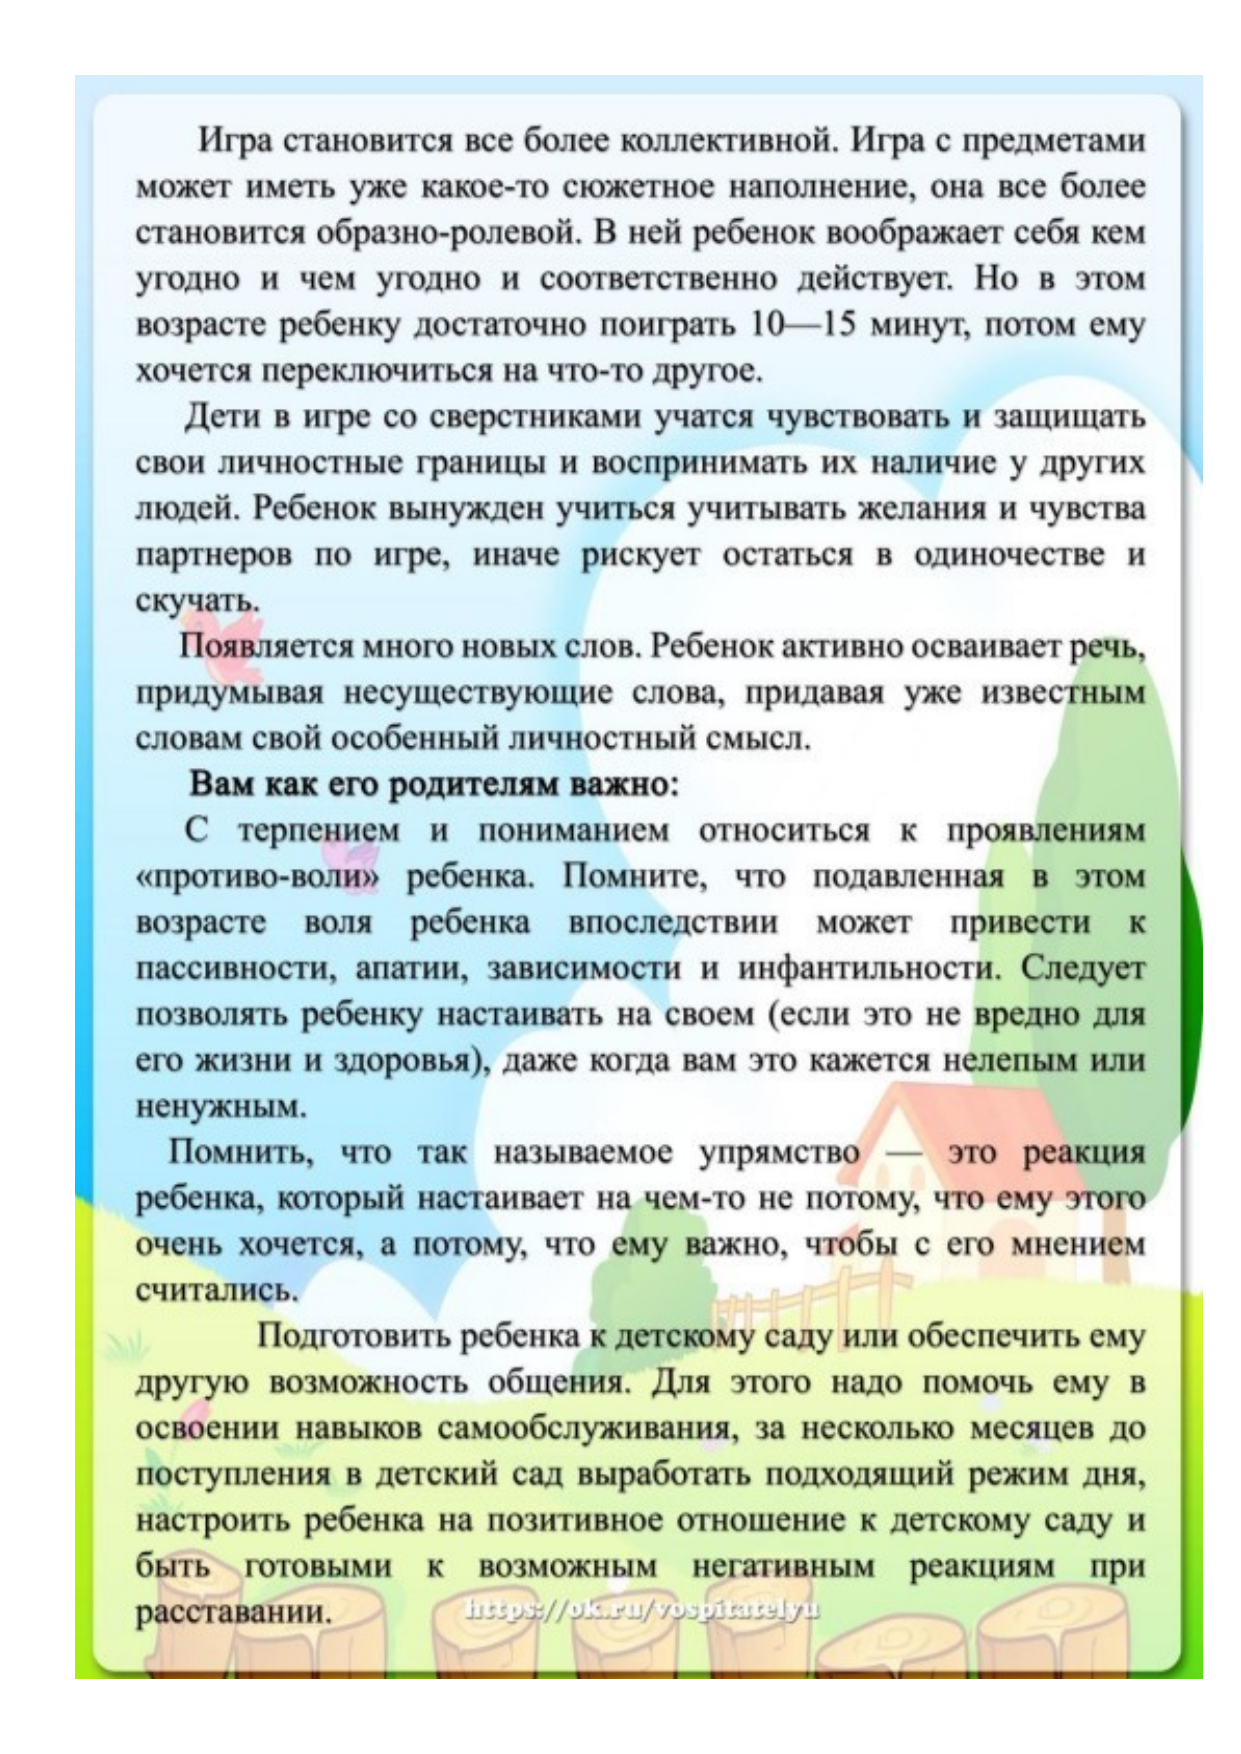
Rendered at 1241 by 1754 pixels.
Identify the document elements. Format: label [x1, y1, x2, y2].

picture [75, 75, 1204, 1679]
